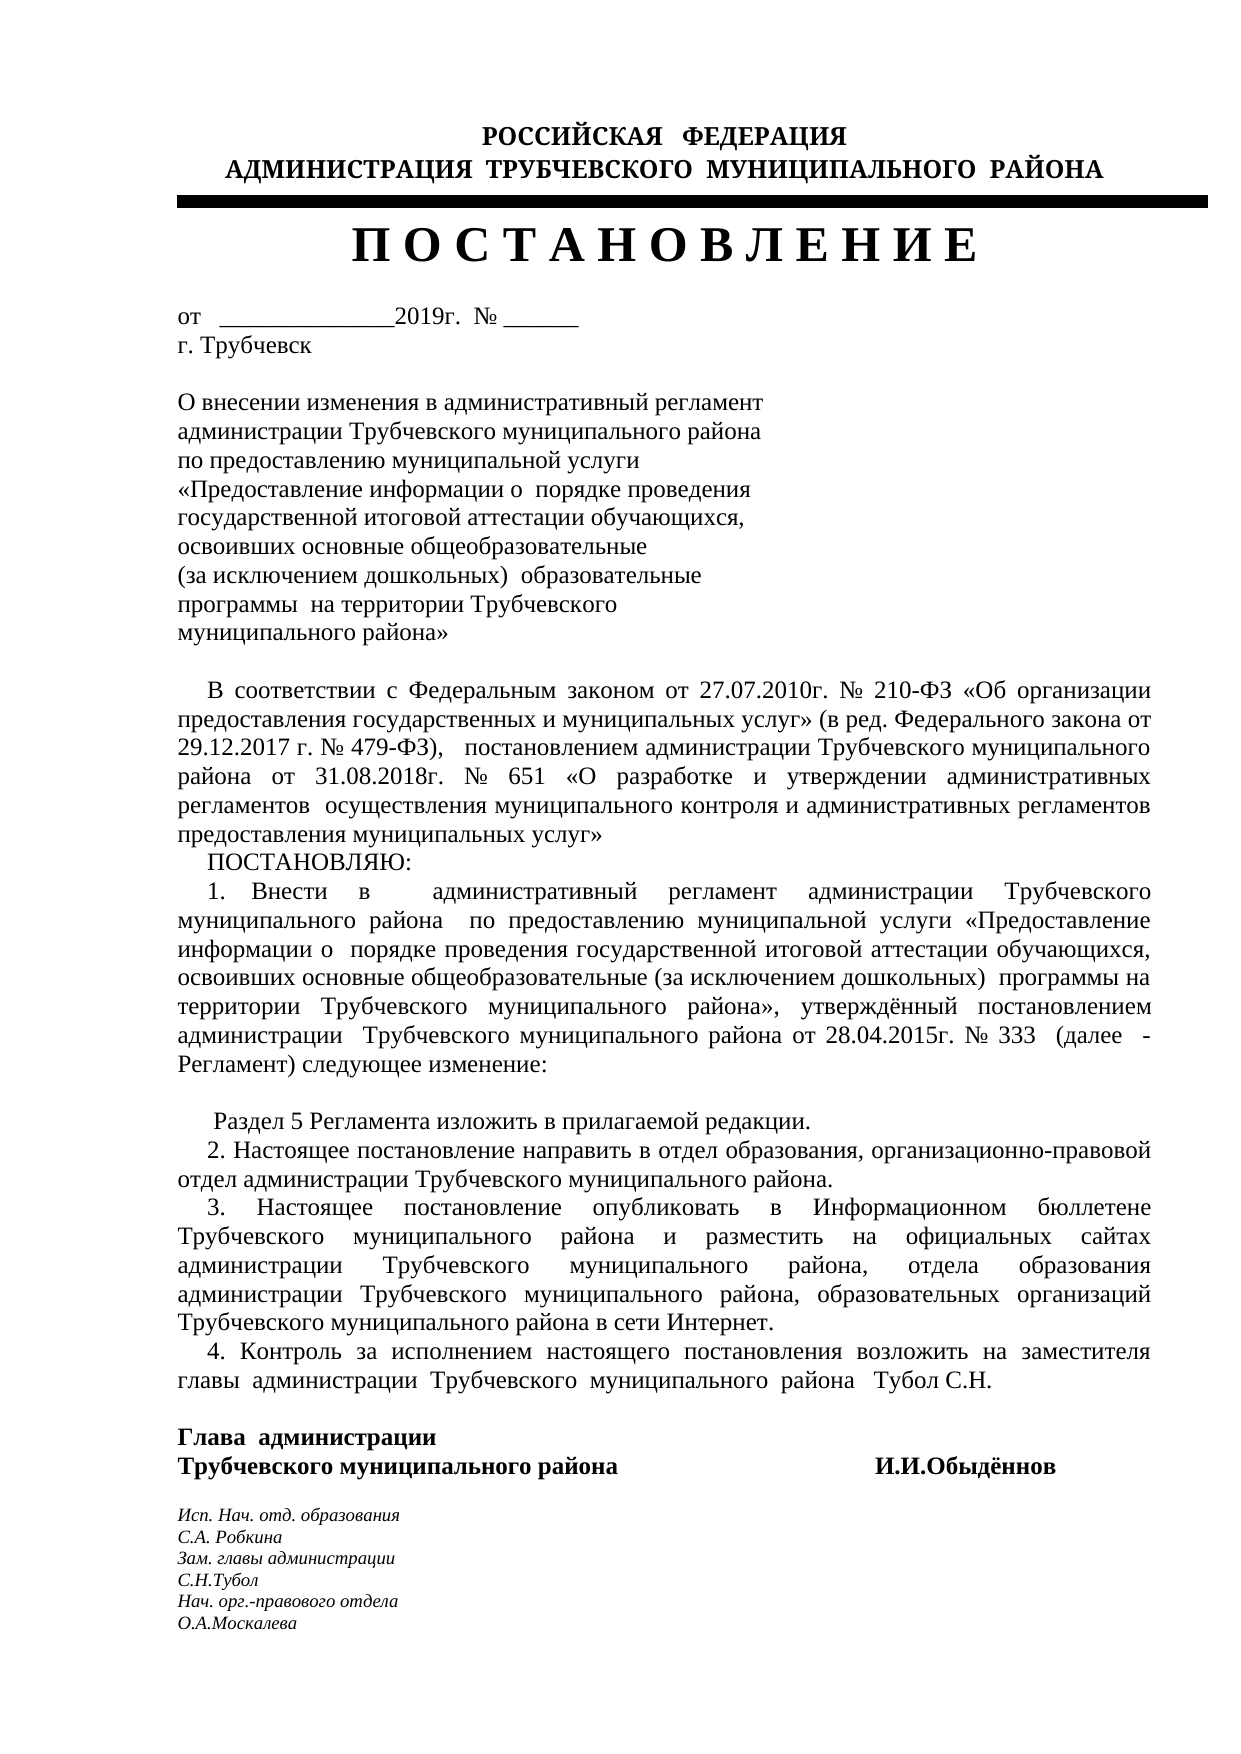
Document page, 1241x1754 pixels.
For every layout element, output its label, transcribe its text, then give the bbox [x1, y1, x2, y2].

list Внести в административный регламент администрации Трубчевского муниципального района по предоставлению муниципальной услуги «Предоставление информации о порядке проведения государственной итоговой аттестации обучающихся, освоивших основные общеобразовательные (за исключением дошкольных) программы на территории Трубчевского муниципального района», утверждённый постановлением администрации Трубчевского муниципального района от 28.04.2015г. № 333 (далее - Регламент) следующее изменение: [177, 876, 1152, 1020]
text администрации Трубчевского муниципального района [177, 416, 1152, 445]
text О внесении изменения в административный регламент [177, 387, 1152, 416]
text (за исключением дошкольных) образовательные [177, 560, 1152, 589]
text г. Трубчевск [177, 330, 1152, 359]
text РОССИЙСКАЯ ФЕДЕРАЦИЯ [177, 118, 1152, 152]
text С.Н.Тубол [177, 1569, 1152, 1590]
text Глава администрации [177, 1422, 1152, 1451]
text по предоставлению муниципальной услуги [177, 445, 1152, 474]
text АДМИНИСТРАЦИЯ ТРУБЧЕВСКОГО МУНИЦИПАЛЬНОГО РАЙОНА [177, 152, 1152, 186]
text освоивших основные общеобразовательные [177, 531, 1152, 560]
text Трубчевского муниципального района И.И.Обыдённов [177, 1451, 1152, 1480]
text 2. Настоящее постановление направить в отдел образования, организационно-правовой отдел администрации Трубчевского муниципального района. [177, 1135, 1152, 1192]
text от ______________2019г. № ______ [177, 301, 1152, 330]
text Исп. Нач. отд. образования [177, 1504, 1152, 1526]
text ПОСТАНОВЛЯЮ: [177, 847, 1152, 876]
text Зам. главы администрации [177, 1547, 1152, 1569]
text В соответствии с Федеральным законом от 27.07.2010г. № 210-ФЗ «Об организации предоставления государственных и муниципальных услуг» (в ред. Федерального закона от 29.12.2017 г. № 479-ФЗ), постановлением администрации Трубчевского муниципального района от 31.08.2018г. № 651 «О разработке и утверждении административных регламентов осуществления муниципального контроля и административных регламентов предоставления муниципальных услуг» [177, 675, 1152, 847]
text О.А.Москалева [177, 1612, 1152, 1633]
text муниципального района» [177, 617, 1152, 646]
text С.А. Робкина [177, 1526, 1152, 1547]
text государственной итоговой аттестации обучающихся, [177, 502, 1152, 531]
text «Предоставление информации о порядке проведения [177, 474, 1152, 502]
text 3. Настоящее постановление опубликовать в Информационном бюллетене Трубчевского муниципального района и разместить на официальных сайтах администрации Трубчевского муниципального района, отдела образования администрации Трубчевского муниципального района, образовательных организаций Трубчевского муниципального района в сети Интернет. [177, 1192, 1152, 1336]
text программы на территории Трубчевского [177, 589, 1152, 617]
text 4. Контроль за исполнением настоящего постановления возложить на заместителя главы администрации Трубчевского муниципального района Тубол С.Н. [177, 1336, 1152, 1394]
text Раздел 5 Регламента изложить в прилагаемой редакции. [177, 1106, 1152, 1135]
text Нач. орг.-правового отдела [177, 1590, 1152, 1612]
text П О С Т А Н О В Л Е Н И Е [177, 215, 1152, 272]
